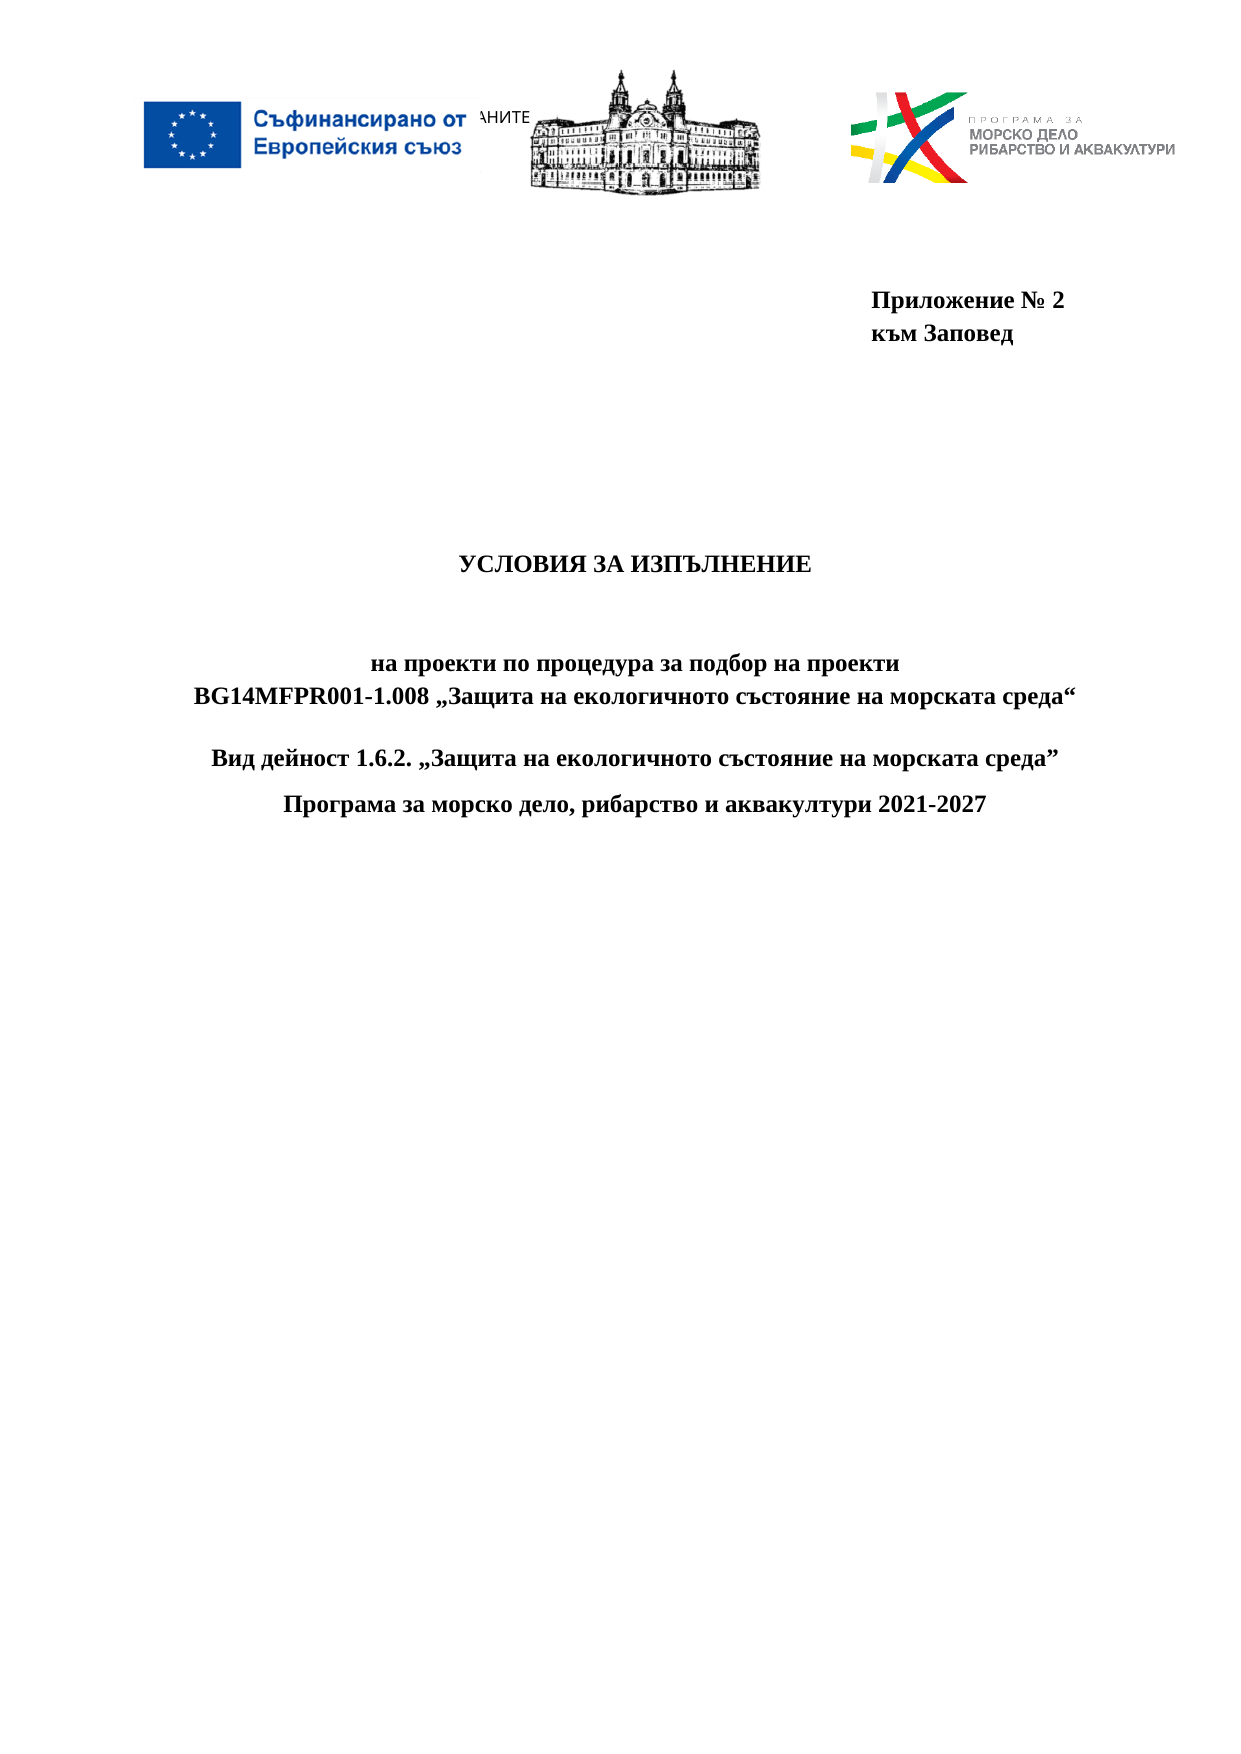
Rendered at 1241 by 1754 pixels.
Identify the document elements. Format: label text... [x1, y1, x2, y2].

picture [132, 97, 481, 173]
text Вид дейност 1.6.2. „Защита на екологичното състояние на морската среда” [133, 743, 1137, 772]
picture [524, 66, 768, 198]
text BG14MFPR001-1.008 „Защита на екологичното състояние на морската среда“ [133, 681, 1137, 710]
text Програма за морско дело, рибарство и аквакултури 2021-2027 [133, 789, 1137, 817]
text към Заповед [871, 318, 1137, 346]
text Приложение № 2 [871, 285, 1137, 313]
text на проекти по процедура за подбор на проекти [133, 648, 1137, 677]
picture [838, 75, 1188, 206]
text УСЛОВИЯ ЗА ИЗПЪЛНЕНИЕ [133, 549, 1137, 578]
